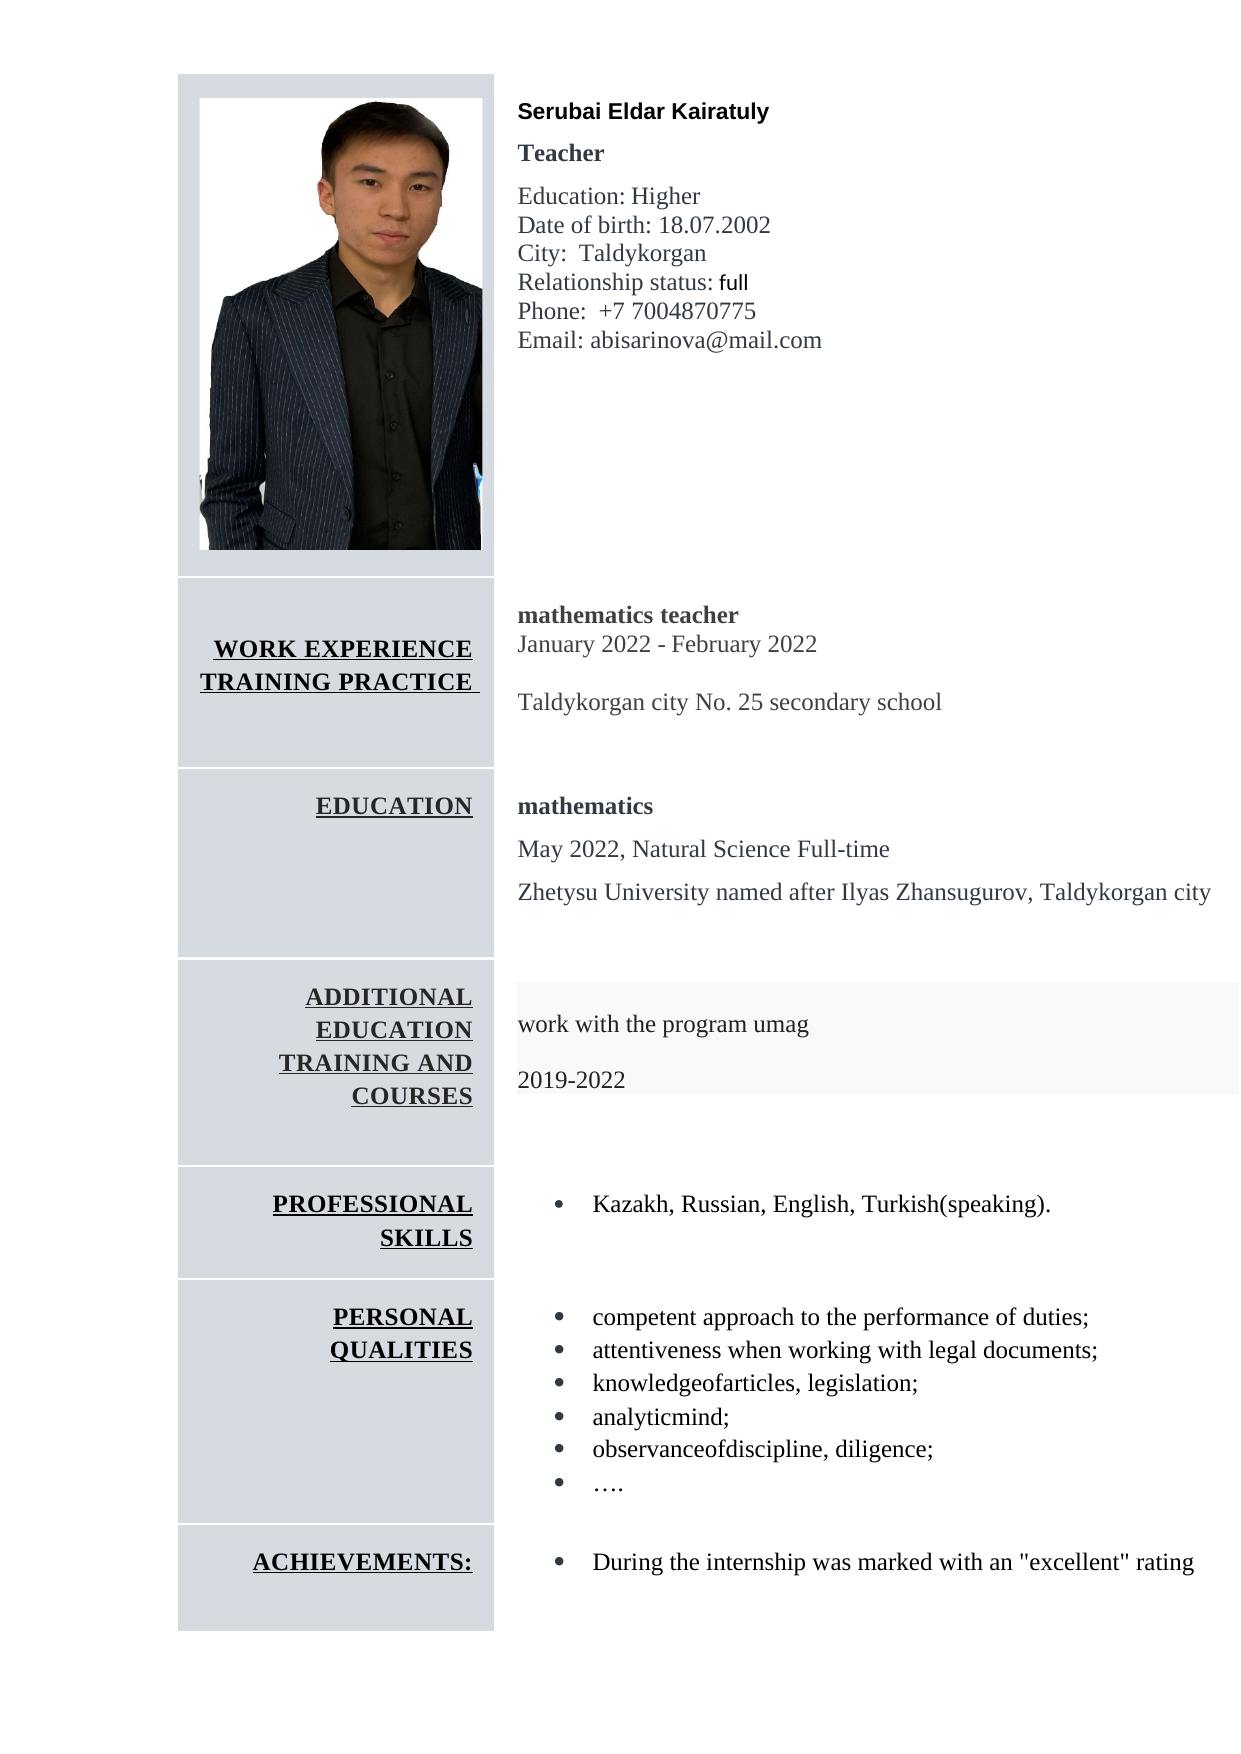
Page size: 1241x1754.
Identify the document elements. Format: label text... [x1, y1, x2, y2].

table_cell competent approach to the performance of duties; attentiveness when working with legal documents; knowledgeofarticles, legislation; analyticmind; observanceofdiscipline, diligence; …. [496, 1280, 1239, 1523]
table_cell work with the program umag 2019-2022 [496, 960, 1239, 1165]
table_header [178, 74, 494, 576]
table_cell PROFESSIONAL SKILLS [178, 1167, 494, 1278]
table_cell PERSONAL QUALITIES [178, 1280, 494, 1523]
table_header Serubai Eldar Kairatuly Teacher Education: Higher Date of birth: 18.07.2002 City: Taldykorgan Relationship status: full Phone: +7 7004870775 Email: abisarinova@mail.com [496, 76, 1239, 576]
table_cell mathematics May 2022, Natural Science Full-time Zhetysu University named after Ilyas Zhansugurov, Taldykorgan city [496, 769, 1239, 957]
table_cell ADDITIONAL EDUCATION TRAINING AND COURSES [178, 960, 494, 1165]
table_cell EDUCATION [178, 769, 494, 957]
table_cell Kazakh, Russian, English, Turkish(speaking). [496, 1167, 1239, 1278]
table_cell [496, 1525, 1239, 1631]
table_cell WORK EXPERIENCE TRAINING PRACTICE [178, 578, 494, 767]
table_cell mathematics teacher January 2022 - February 2022 Taldykorgan city No. 25 secondary school [496, 578, 1239, 767]
table_cell ACHIEVEMENTS: [178, 1525, 494, 1631]
picture [199, 98, 483, 550]
